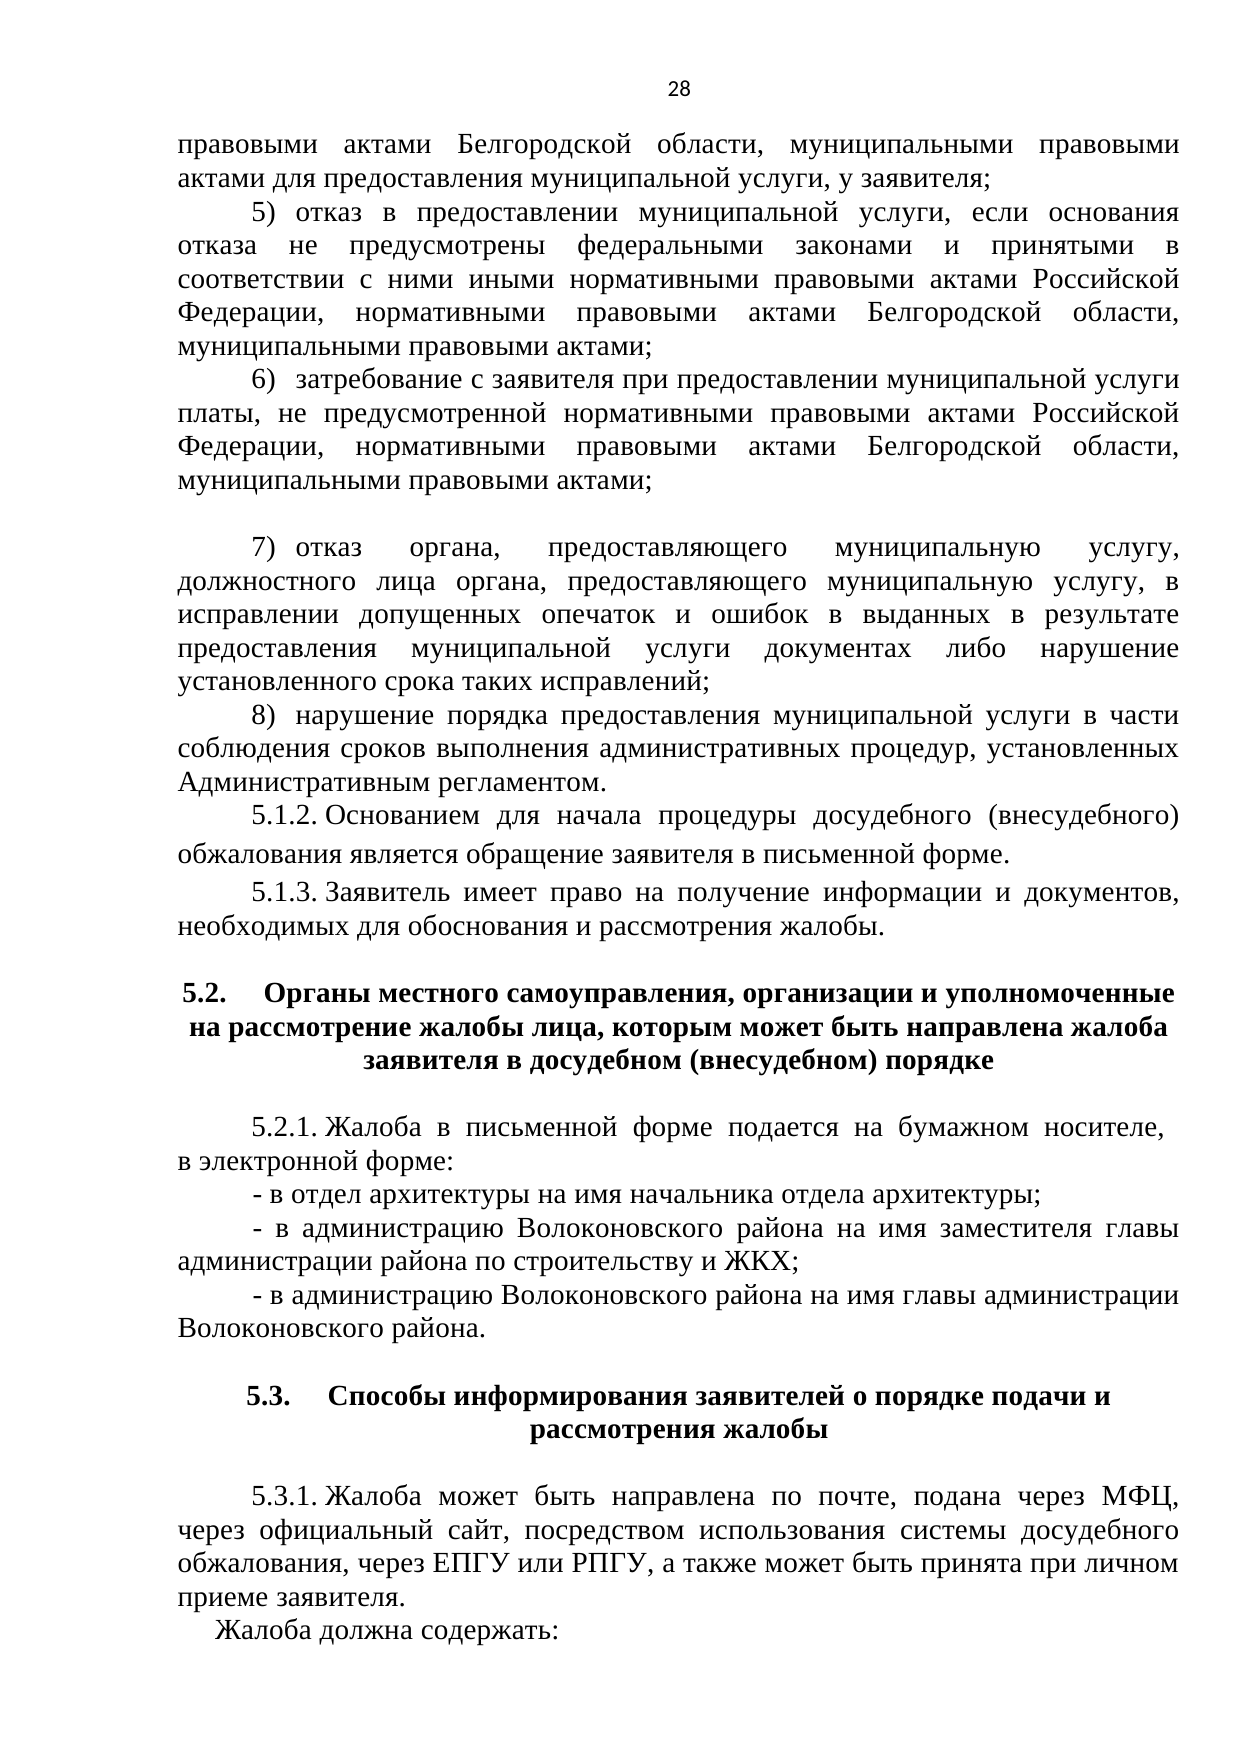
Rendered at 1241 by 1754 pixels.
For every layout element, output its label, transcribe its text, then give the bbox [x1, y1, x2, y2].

list Органы местного самоуправления, организации и уполномоченные на рассмотрение жалобы лица, которым может быть направлена жалоба заявителя в досудебном (внесудебном) порядке [177, 975, 1181, 1076]
list - в администрацию Волоконовского района на имя главы администрации Волоконовского района. [177, 1277, 1181, 1344]
list нарушение порядка предоставления муниципальной услуги в части соблюдения сроков выполнения административных процедур, установленных Административным регламентом. [177, 697, 1181, 797]
list Основанием для начала процедуры досудебного (внесудебного) обжалования является обращение заявителя в письменной форме. [177, 797, 1181, 869]
list Заявитель имеет право на получение информации и документов, необходимых для обоснования и рассмотрения жалобы. [177, 874, 1181, 942]
list Жалоба должна содержать: [215, 1612, 1181, 1646]
list затребование с заявителя при предоставлении муниципальной услуги платы, не предусмотренной нормативными правовыми актами Российской Федерации, нормативными правовыми актами Белгородской области, муниципальными правовыми актами; [177, 361, 1181, 496]
list Жалоба в письменной форме подается на бумажном носителе, в электронной форме: [177, 1109, 1181, 1176]
list Способы информирования заявителей о порядке подачи и рассмотрения жалобы [177, 1378, 1181, 1445]
list - в администрацию Волоконовского района на имя заместителя главы администрации района по строительству и ЖКХ; [177, 1210, 1181, 1277]
list Жалоба может быть направлена по почте, подана через МФЦ, через официальный сайт, посредством использования системы досудебного обжалования, через ЕПГУ или РПГУ, а также может быть принята при личном приеме заявителя. [177, 1478, 1181, 1612]
list отказ в предоставлении муниципальной услуги, если основания отказа не предусмотрены федеральными законами и принятыми в соответствии с ними иными нормативными правовыми актами Российской Федерации, нормативными правовыми актами Белгородской области, муниципальными правовыми актами; [177, 194, 1181, 361]
list отказ органа, предоставляющего муниципальную услугу, должностного лица органа, предоставляющего муниципальную услугу, в исправлении допущенных опечаток и ошибок в выданных в результате предоставления муниципальной услуги документах либо нарушение установленного срока таких исправлений; [177, 529, 1181, 697]
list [177, 127, 1181, 194]
list - в отдел архитектуры на имя начальника отдела архитектуры; [177, 1176, 1181, 1210]
